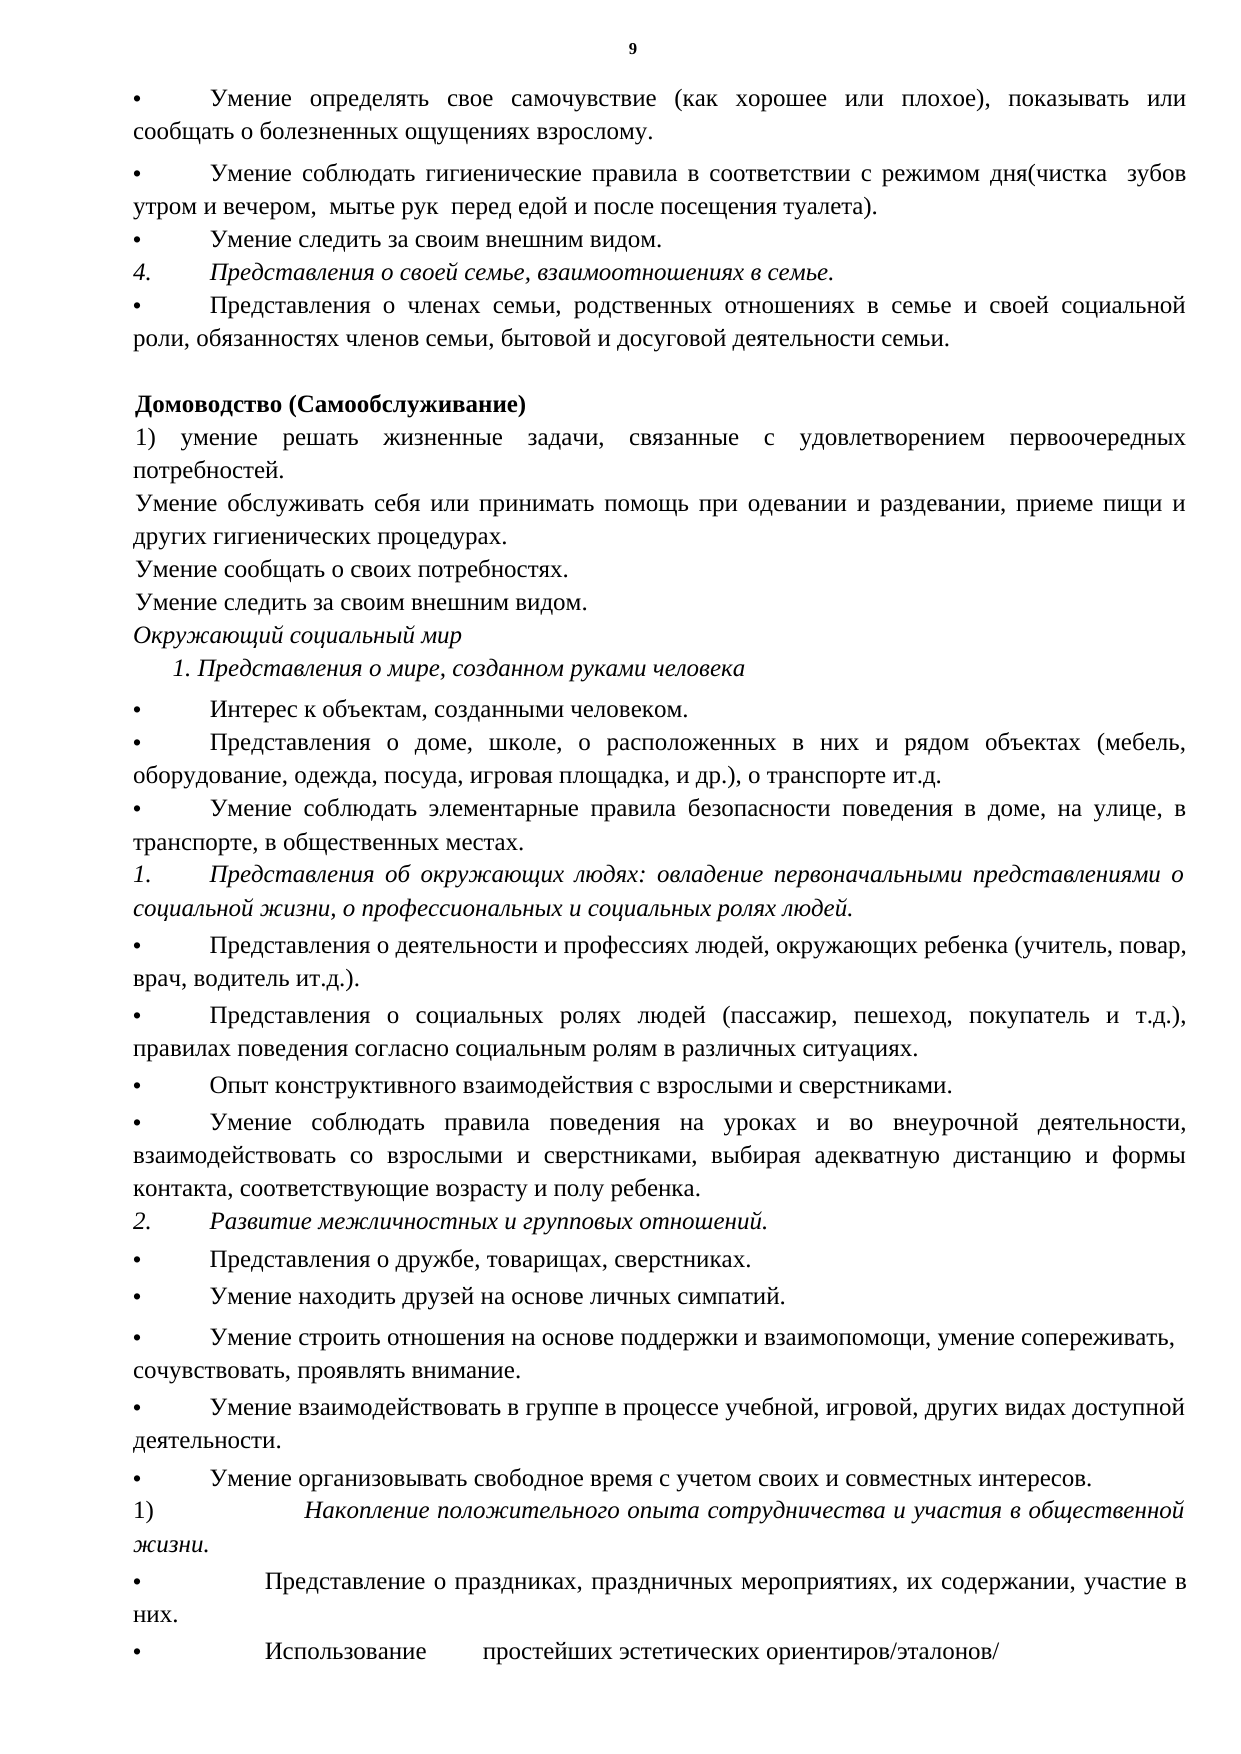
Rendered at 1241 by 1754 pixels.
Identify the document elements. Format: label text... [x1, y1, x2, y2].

list Умение находить друзей на основе личных симпатий. [133, 1281, 1187, 1309]
list Умение взаимодействовать в группе в процессе учебной, игровой, других видах доступной деятельности. [133, 1392, 1187, 1454]
list Умение следить за своим внешним видом. [133, 224, 1187, 253]
list Накопление положительного опыта сотрудничества и участия в общественной жизни. [133, 1496, 1187, 1557]
list Опыт конструктивного взаимодействия с взрослыми и сверстниками. [133, 1070, 1187, 1099]
list Представления о деятельности и профессиях людей, окружающих ребенка (учитель, повар, врач, водитель ит.д.). [133, 930, 1187, 992]
text Умение сообщать о своих потребностях. [133, 554, 1187, 583]
list Умение определять свое самочувствие (как хорошее или плохое), показывать или сообщать о болезненных ощущениях взрослому. [133, 83, 1187, 145]
text Умение обслуживать себя или принимать помощь при одевании и раздевании, приеме пищи и других гигиенических процедурах. [133, 488, 1187, 550]
text Окружающий социальный мир [133, 620, 1187, 649]
list Представление о праздниках, праздничных мероприятиях, их содержании, участие в них. [133, 1566, 1187, 1628]
text Домоводство (Самообслуживание) [133, 389, 1187, 418]
list Представления о доме, школе, о расположенных в них и рядом объектах (мебель, оборудование, одежда, посуда, игровая площадка, и др.), о транспорте ит.д. [133, 727, 1187, 789]
text Умение следить за своим внешним видом. [133, 587, 1187, 616]
text 1) умение решать жизненные задачи, связанные с удовлетворением первоочередных потребностей. [133, 422, 1187, 484]
list Интерес к объектам, созданными человеком. [133, 694, 1187, 723]
list Умение организовывать свободное время с учетом своих и совместных интересов. [133, 1463, 1187, 1491]
list Представления о своей семье, взаимоотношениях в семье. [133, 257, 1187, 286]
text 1. Представления о мире, созданном руками человека [133, 653, 1187, 682]
list Представления о дружбе, товарищах, сверстниках. [133, 1244, 1187, 1272]
list Умение строить отношения на основе поддержки и взаимопомощи, умение сопереживать, сочувствовать, проявлять внимание. [133, 1322, 1187, 1384]
list Представления о социальных ролях людей (пассажир, пешеход, покупатель и т.д.), правилах поведения согласно социальным ролям в различных ситуациях. [133, 1000, 1187, 1062]
list Умение соблюдать правила поведения на уроках и во внеурочной деятельности, взаимодействовать со взрослыми и сверстниками, выбирая адекватную дистанцию и формы контакта, соответствующие возрасту и полу ребенка. [133, 1107, 1187, 1202]
list Развитие межличностных и групповых отношений. [133, 1206, 1187, 1235]
list Представления о членах семьи, родственных отношениях в семье и своей социальной роли, обязанностях членов семьи, бытовой и досуговой деятельности семьи. [133, 290, 1187, 352]
list Умение соблюдать гигиенические правила в соответствии с режимом дня(чистка зубов утром и вечером, мытье рук перед едой и после посещения туалета). [133, 158, 1187, 219]
list Представления об окружающих людях: овладение первоначальными представлениями о социальной жизни, о профессиональных и социальных ролях людей. [133, 859, 1187, 921]
list Использование простейших эстетических ориентиров/эталонов/ [133, 1636, 1187, 1665]
list Умение соблюдать элементарные правила безопасности поведения в доме, на улице, в транспорте, в общественных местах. [133, 793, 1187, 855]
